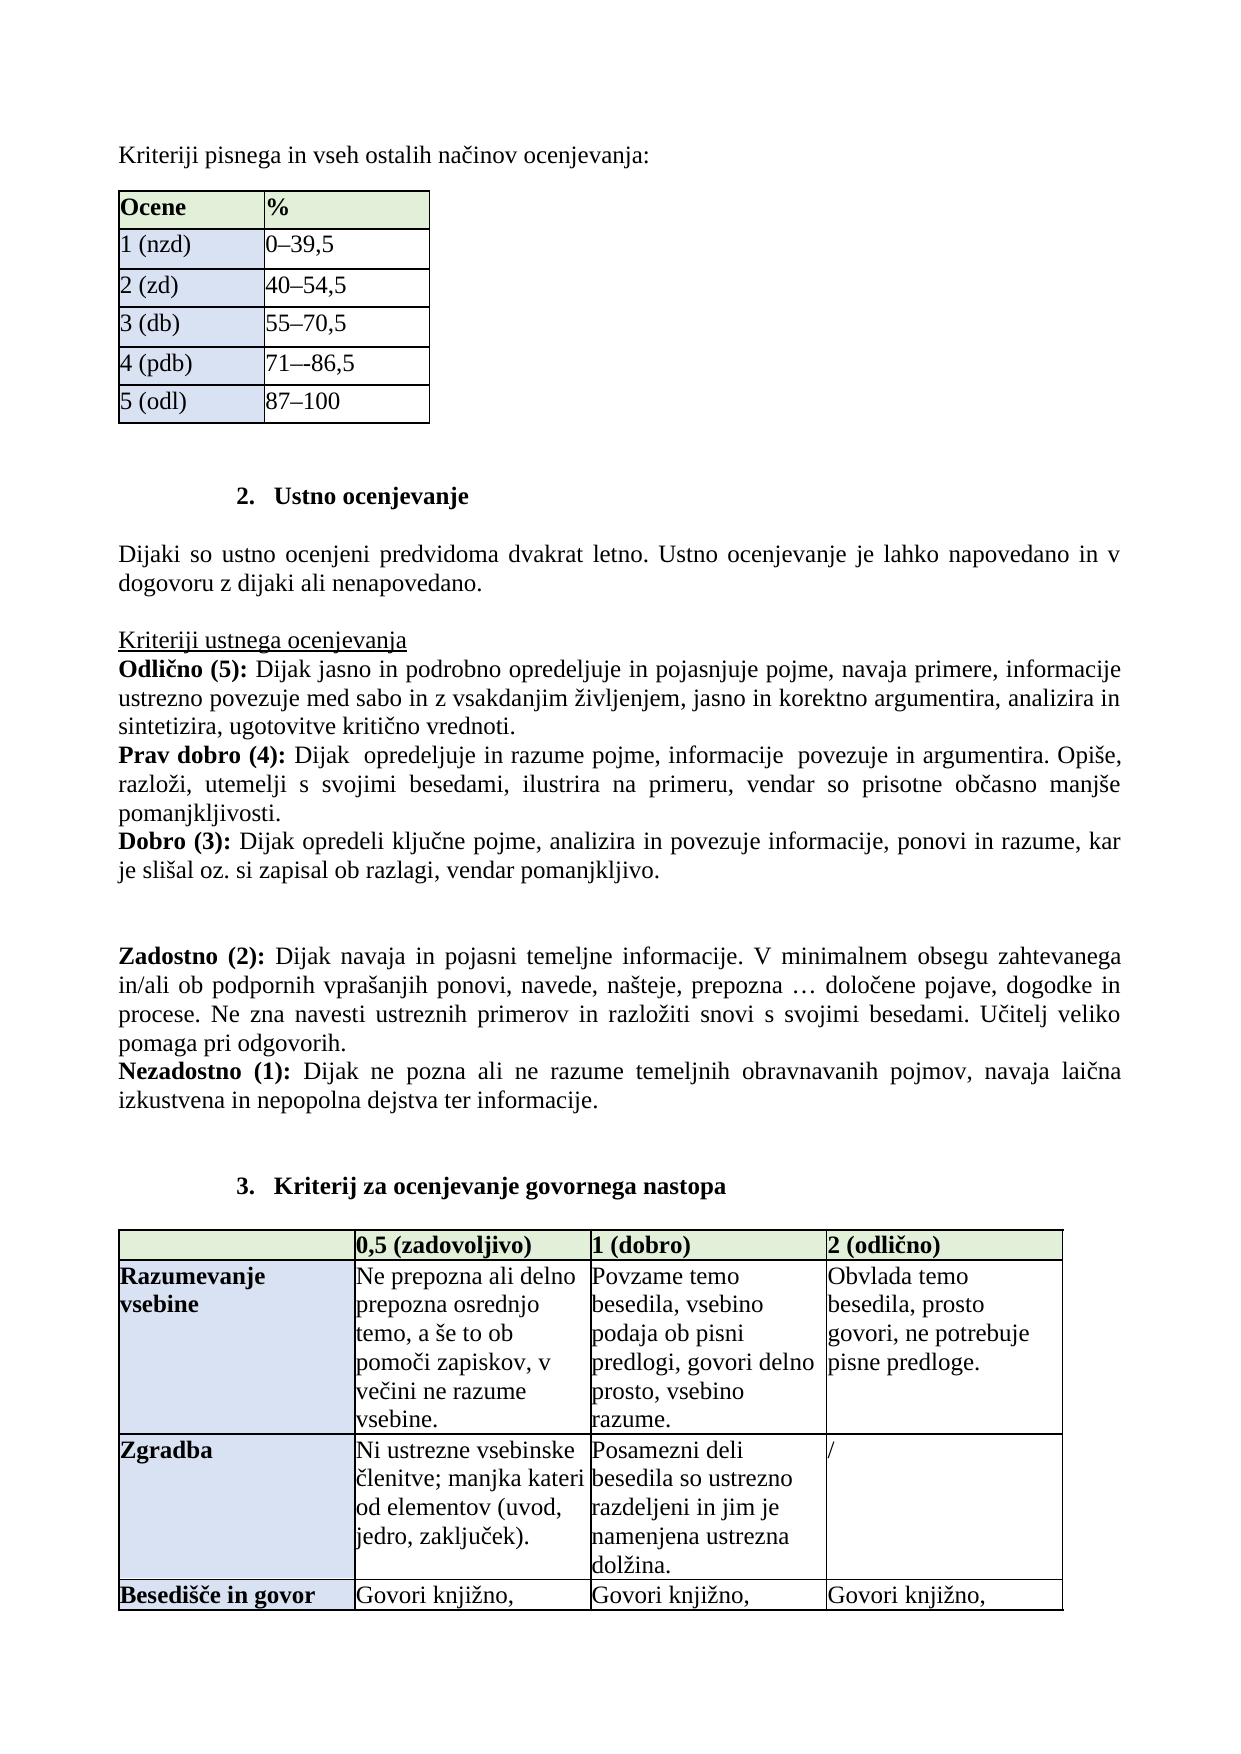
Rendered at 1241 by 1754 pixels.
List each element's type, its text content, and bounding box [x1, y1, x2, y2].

table_cell 3 (db) [120, 308, 264, 346]
table_cell 71–-86,5 [265, 348, 429, 384]
table_cell 55–70,5 [265, 308, 429, 346]
table_cell Obvlada temo besedila, prosto govori, ne potrebuje pisne predloge. [827, 1261, 1062, 1433]
table_cell Besedišče in govor [120, 1580, 354, 1609]
list Kriterij za ocenjevanje govornega nastopa [236, 1171, 1122, 1200]
text Nezadostno (1): Dijak ne pozna ali ne razume temeljnih obravnavanih pojmov, navaja laična izkustvena in nepopolna dejstva ter informacije. [118, 1056, 1122, 1114]
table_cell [592, 1580, 826, 1609]
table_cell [827, 1580, 1062, 1609]
table_cell Ni ustrezne vsebinske členitve; manjka kateri od elementov (uvod, jedro, zaključek). [356, 1435, 590, 1578]
table_cell / [827, 1435, 1062, 1578]
table_header [120, 1231, 354, 1259]
table_cell 4 (pdb) [120, 348, 264, 384]
table_header 1 (dobro) [592, 1231, 826, 1259]
text Odlično (5): Dijak jasno in podrobno opredeljuje in pojasnjuje pojme, navaja primere, informacije ustrezno povezuje med sabo in z vsakdanjim življenjem, jasno in korektno argumentira, analizira in sintetizira, ugotovitve kritično vrednoti. [118, 654, 1122, 740]
table_cell 87–100 [265, 386, 429, 422]
table_header 0,5 (zadovoljivo) [356, 1231, 590, 1259]
table_header Ocene [120, 192, 264, 228]
table_cell Povzame temo besedila, vsebino podaja ob pisni predlogi, govori delno prosto, vsebino razume. [592, 1261, 826, 1433]
text Dijaki so ustno ocenjeni predvidoma dvakrat letno. Ustno ocenjevanje je lahko napovedano in v dogovoru z dijaki ali nenapovedano. [118, 539, 1122, 596]
table_cell Posamezni deli besedila so ustrezno razdeljeni in jim je namenjena ustrezna dolžina. [592, 1435, 826, 1578]
text Kriteriji pisnega in vseh ostalih načinov ocenjevanja: [118, 140, 1122, 168]
table_header 2 (odlično) [827, 1231, 1062, 1259]
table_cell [356, 1580, 590, 1609]
text Prav dobro (4): Dijak opredeljuje in razume pojme, informacije povezuje in argumentira. Opiše, razloži, utemelji s svojimi besedami, ilustrira na primeru, vendar so prisotne občasno manjše pomanjkljivosti. [118, 740, 1122, 826]
table_cell 40–54,5 [265, 270, 429, 306]
text Zadostno (2): Dijak navaja in pojasni temeljne informacije. V minimalnem obsegu zahtevanega in/ali ob podpornih vprašanjih ponovi, navede, našteje, prepozna … določene pojave, dogodke in procese. Ne zna navesti ustreznih primerov in razložiti snovi s svojimi besedami. Učitelj veliko pomaga pri odgovorih. [118, 941, 1122, 1056]
text Dobro (3): Dijak opredeli ključne pojme, analizira in povezuje informacije, ponovi in razume, kar je slišal oz. si zapisal ob razlagi, vendar pomanjkljivo. [118, 826, 1122, 884]
table_cell Razumevanje vsebine [120, 1261, 354, 1433]
list Ustno ocenjevanje [236, 481, 1122, 510]
table_cell Zgradba [120, 1435, 354, 1578]
table_header % [265, 192, 429, 228]
table_cell 2 (zd) [120, 270, 264, 306]
table_cell 0–39,5 [265, 230, 429, 268]
text Kriteriji ustnega ocenjevanja [118, 625, 1122, 654]
table_cell 5 (odl) [120, 386, 264, 422]
table_cell 1 (nzd) [120, 230, 264, 268]
table_cell Ne prepozna ali delno prepozna osrednjo temo, a še to ob pomoči zapiskov, v večini ne razume vsebine. [356, 1261, 590, 1433]
